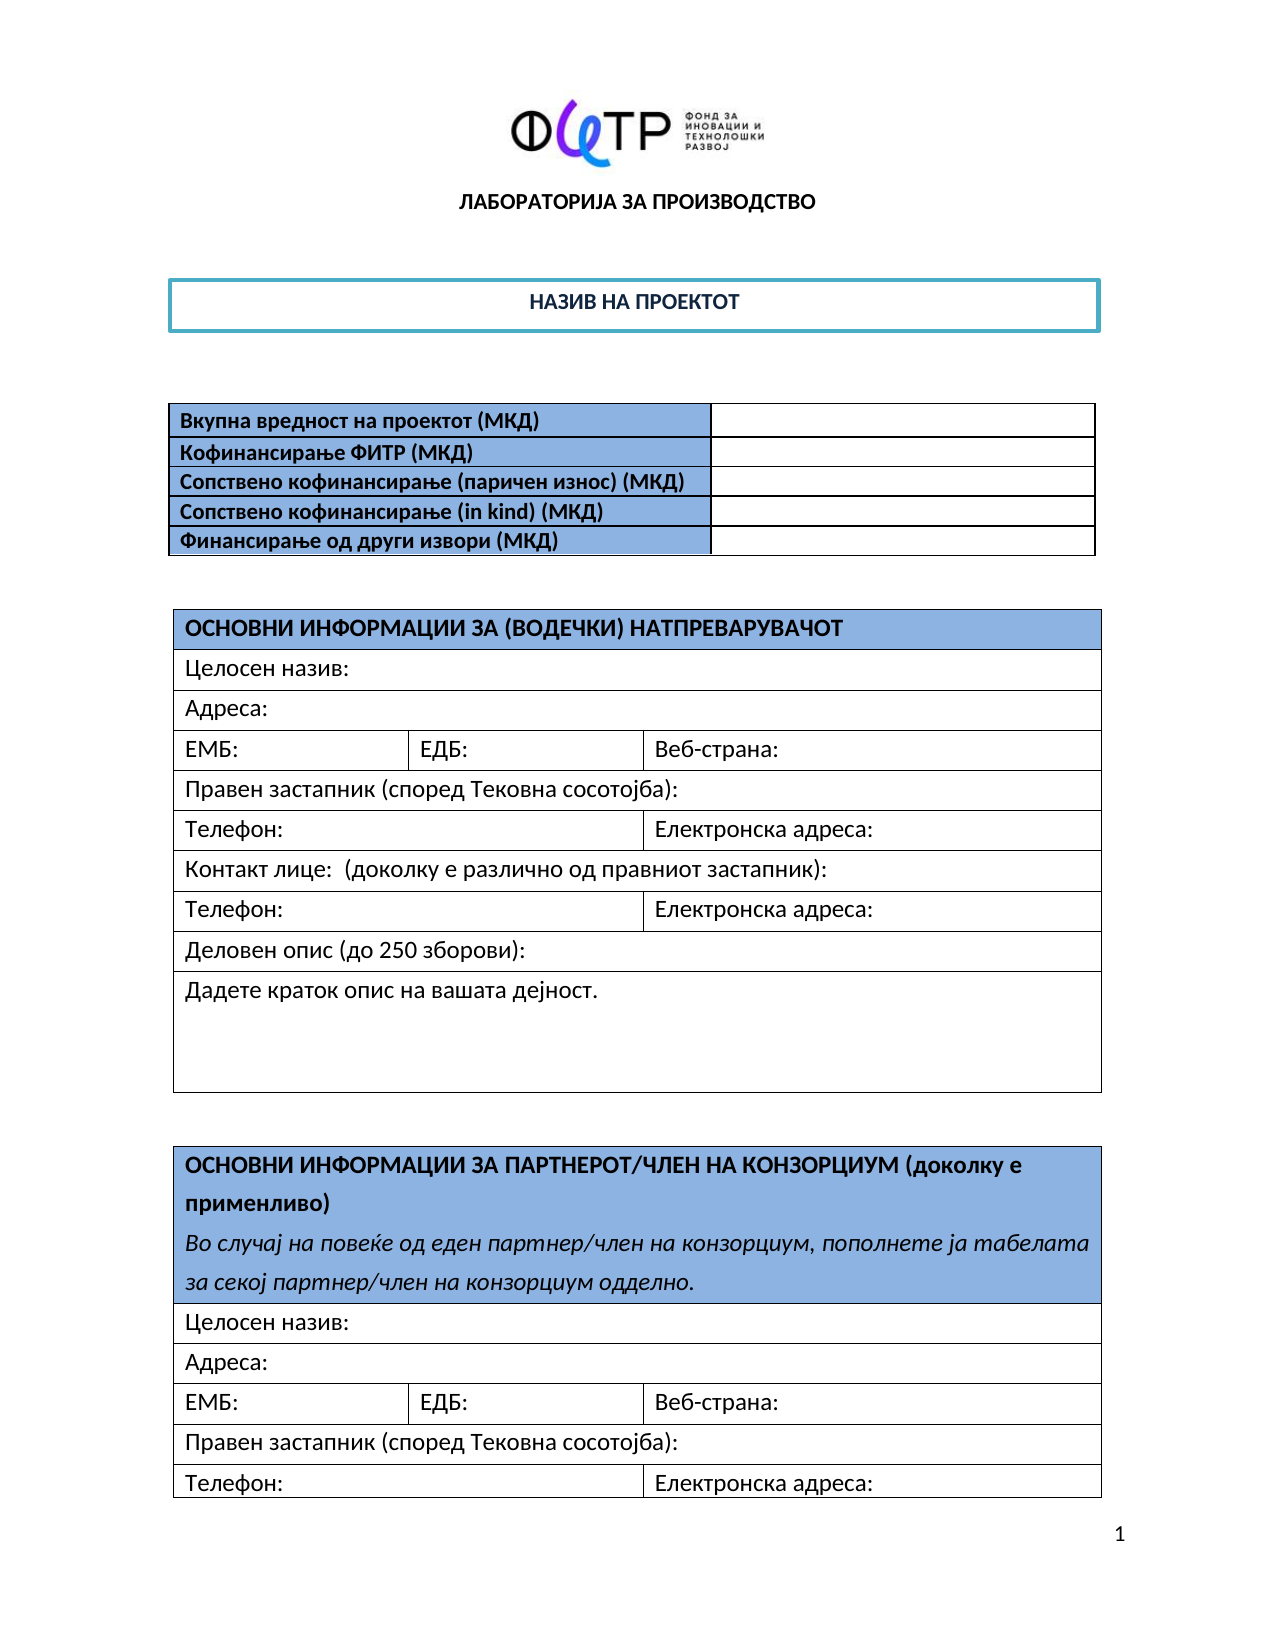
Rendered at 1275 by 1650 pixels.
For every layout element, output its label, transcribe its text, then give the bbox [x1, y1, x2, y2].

table_cell [712, 497, 1094, 525]
table_cell Сопствено кофинансирање (in kind) (МКД) [170, 497, 710, 525]
table_cell Дадете краток опис на вашата дејност. [174, 972, 1101, 1092]
picture [481, 75, 794, 188]
table_cell Правен застапник (според Тековна сосотојба): [174, 771, 1101, 810]
table_cell Електронска адреса: [644, 1465, 1101, 1497]
table_cell ЕДБ: [409, 1384, 643, 1423]
table_cell Адреса: [174, 691, 1101, 730]
table_cell Кофинансирање ФИТР (МКД) [170, 438, 710, 466]
table_cell ЕДБ: [409, 731, 643, 770]
table_cell Веб-страна: [644, 1384, 1101, 1423]
table_cell ЕМБ: [174, 1384, 408, 1423]
table_cell ЕМБ: [174, 731, 408, 770]
table_header ОСНОВНИ ИНФОРМАЦИИ ЗА (ВОДЕЧКИ) НАТПРЕВАРУВАЧОТ [174, 610, 1101, 649]
table_cell Целосен назив: [174, 650, 1101, 689]
table_header [712, 404, 1094, 436]
table_cell Адреса: [174, 1344, 1101, 1383]
table_cell Финансирање од други извори (МКД) [170, 527, 710, 554]
table_header Вкупна вредност на проектот (МКД) [170, 404, 710, 436]
table_cell Електронска адреса: [644, 811, 1101, 850]
table_cell Целосен назив: [174, 1304, 1101, 1343]
table_cell Правен застапник (според Тековна сосотојба): [174, 1425, 1101, 1464]
table_cell [712, 527, 1094, 554]
table_header ОСНОВНИ ИНФОРМАЦИИ ЗА ПАРТНЕРОТ/ЧЛЕН НА КОНЗОРЦИУМ (доколку е применливо) Во случај на повеќе од еден партнер/член на конзорциум, пополнете ја табелата за секој партнер/член на конзорциум одделно. [174, 1147, 1101, 1303]
table_cell Електронска адреса: [644, 892, 1101, 931]
table_cell Сопствено кофинансирање (паричен износ) (МКД) [170, 467, 710, 495]
table_cell Деловен опис (до 250 зборови): [174, 932, 1101, 971]
table_cell [712, 438, 1094, 466]
table_cell Телефон: [174, 1465, 643, 1497]
table_cell Телефон: [174, 811, 643, 850]
table_cell Контакт лице: (доколку е различно од правниот застапник): [174, 851, 1101, 891]
table_cell Телефон: [174, 892, 643, 931]
table_cell [712, 467, 1094, 495]
table_cell Веб-страна: [644, 731, 1101, 770]
